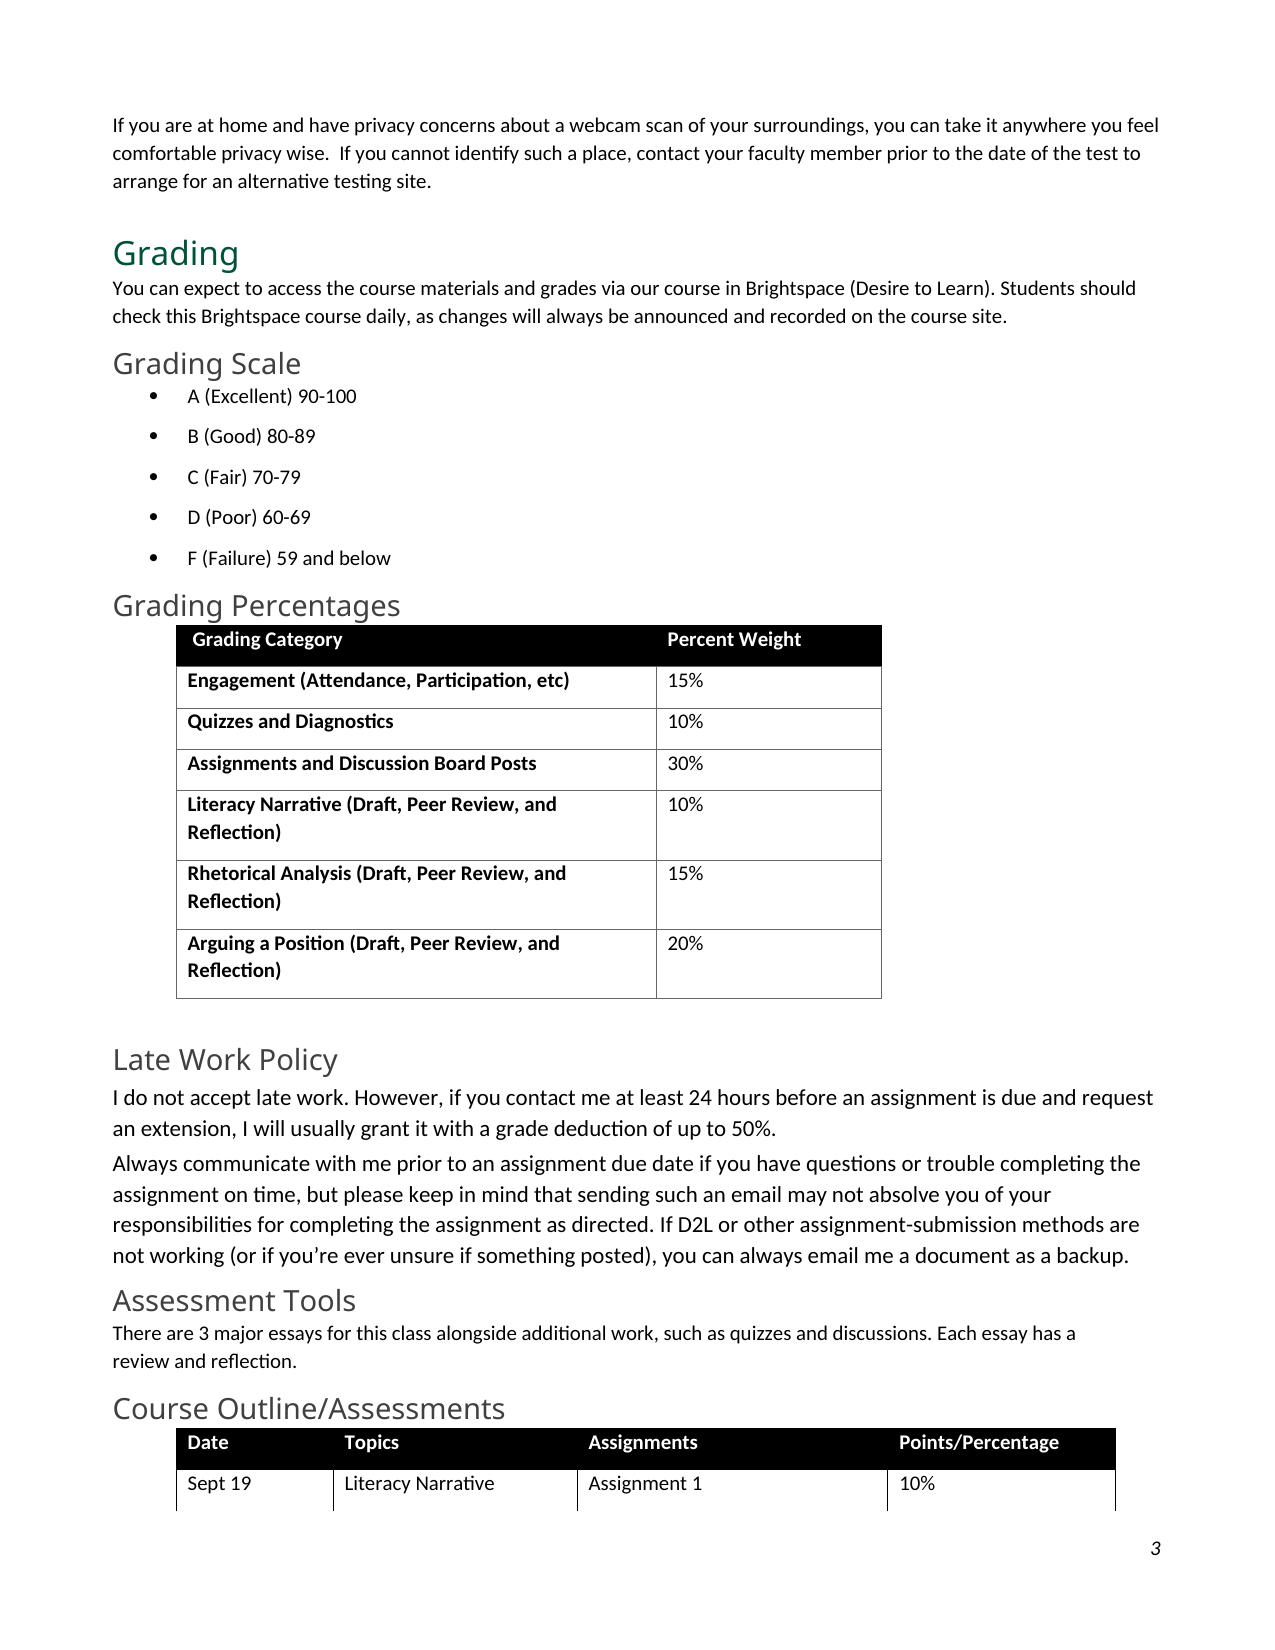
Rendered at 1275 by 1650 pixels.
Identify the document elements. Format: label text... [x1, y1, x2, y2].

subtitle Late Work Policy [112, 1039, 1162, 1079]
table_cell 15% [657, 667, 881, 707]
table_cell Assignment 1 [578, 1470, 887, 1511]
table_cell Literacy Narrative [334, 1470, 577, 1511]
table_cell 20% [657, 930, 881, 998]
table_cell Quizzes and Diagnostics [177, 709, 656, 749]
table_cell Sept 19 [177, 1470, 333, 1511]
list A (Excellent) 90-100 [150, 383, 1162, 408]
list F (Failure) 59 and below [150, 545, 1162, 570]
subtitle Always communicate with me prior to an assignment due date if you have questions or trouble completing the assignment on time, but please keep in mind that sending such an email may not absolve you of your responsibilities for completing the assignment as directed. If D2L or other assignment-submission methods are not working (or if you’re ever unsure if something posted), you can always email me a document as a backup. [112, 1149, 1162, 1269]
table_cell 30% [657, 750, 881, 790]
table_header Points/Percentage [888, 1429, 1115, 1469]
table_cell Literacy Narrative (Draft, Peer Review, and Reflection) [177, 791, 656, 859]
subtitle I do not accept late work. However, if you contact me at least 24 hours before an assignment is due and request an extension, I will usually grant it with a grade deduction of up to 50%. [112, 1083, 1162, 1142]
text There are 3 major essays for this class alongside additional work, such as quizzes and discussions. Each essay has a review and reflection. [112, 1320, 1087, 1373]
table_cell 10% [657, 791, 881, 859]
table_cell 10% [657, 709, 881, 749]
table_cell Rhetorical Analysis (Draft, Peer Review, and Reflection) [177, 861, 656, 929]
table_header Grading Category [177, 626, 656, 666]
table_cell 10% [888, 1470, 1115, 1511]
subtitle Grading Scale [112, 343, 1162, 383]
table_cell 15% [657, 861, 881, 929]
table_header Date [177, 1429, 333, 1469]
text If you are at home and have privacy concerns about a webcam scan of your surroundings, you can take it anywhere you feel comfortable privacy wise. If you cannot identify such a place, contact your faculty member prior to the date of the test to arrange for an alternative testing site. [112, 112, 1162, 194]
table_cell Assignments and Discussion Board Posts [177, 750, 656, 790]
table_header Assignments [578, 1429, 887, 1469]
table_cell Engagement (Attendance, Participation, etc) [177, 667, 656, 707]
list C (Fair) 70-79 [150, 464, 1162, 489]
list D (Poor) 60-69 [150, 504, 1162, 530]
subtitle Grading [112, 229, 1162, 275]
subtitle Assessment Tools [112, 1280, 1162, 1320]
subtitle Grading Percentages [112, 585, 1162, 625]
table_cell Arguing a Position (Draft, Peer Review, and Reflection) [177, 930, 656, 998]
table_header Topics [334, 1429, 577, 1469]
subtitle Course Outline/Assessments [112, 1388, 1162, 1428]
table_header Percent Weight [657, 626, 881, 666]
list B (Good) 80-89 [150, 423, 1162, 449]
